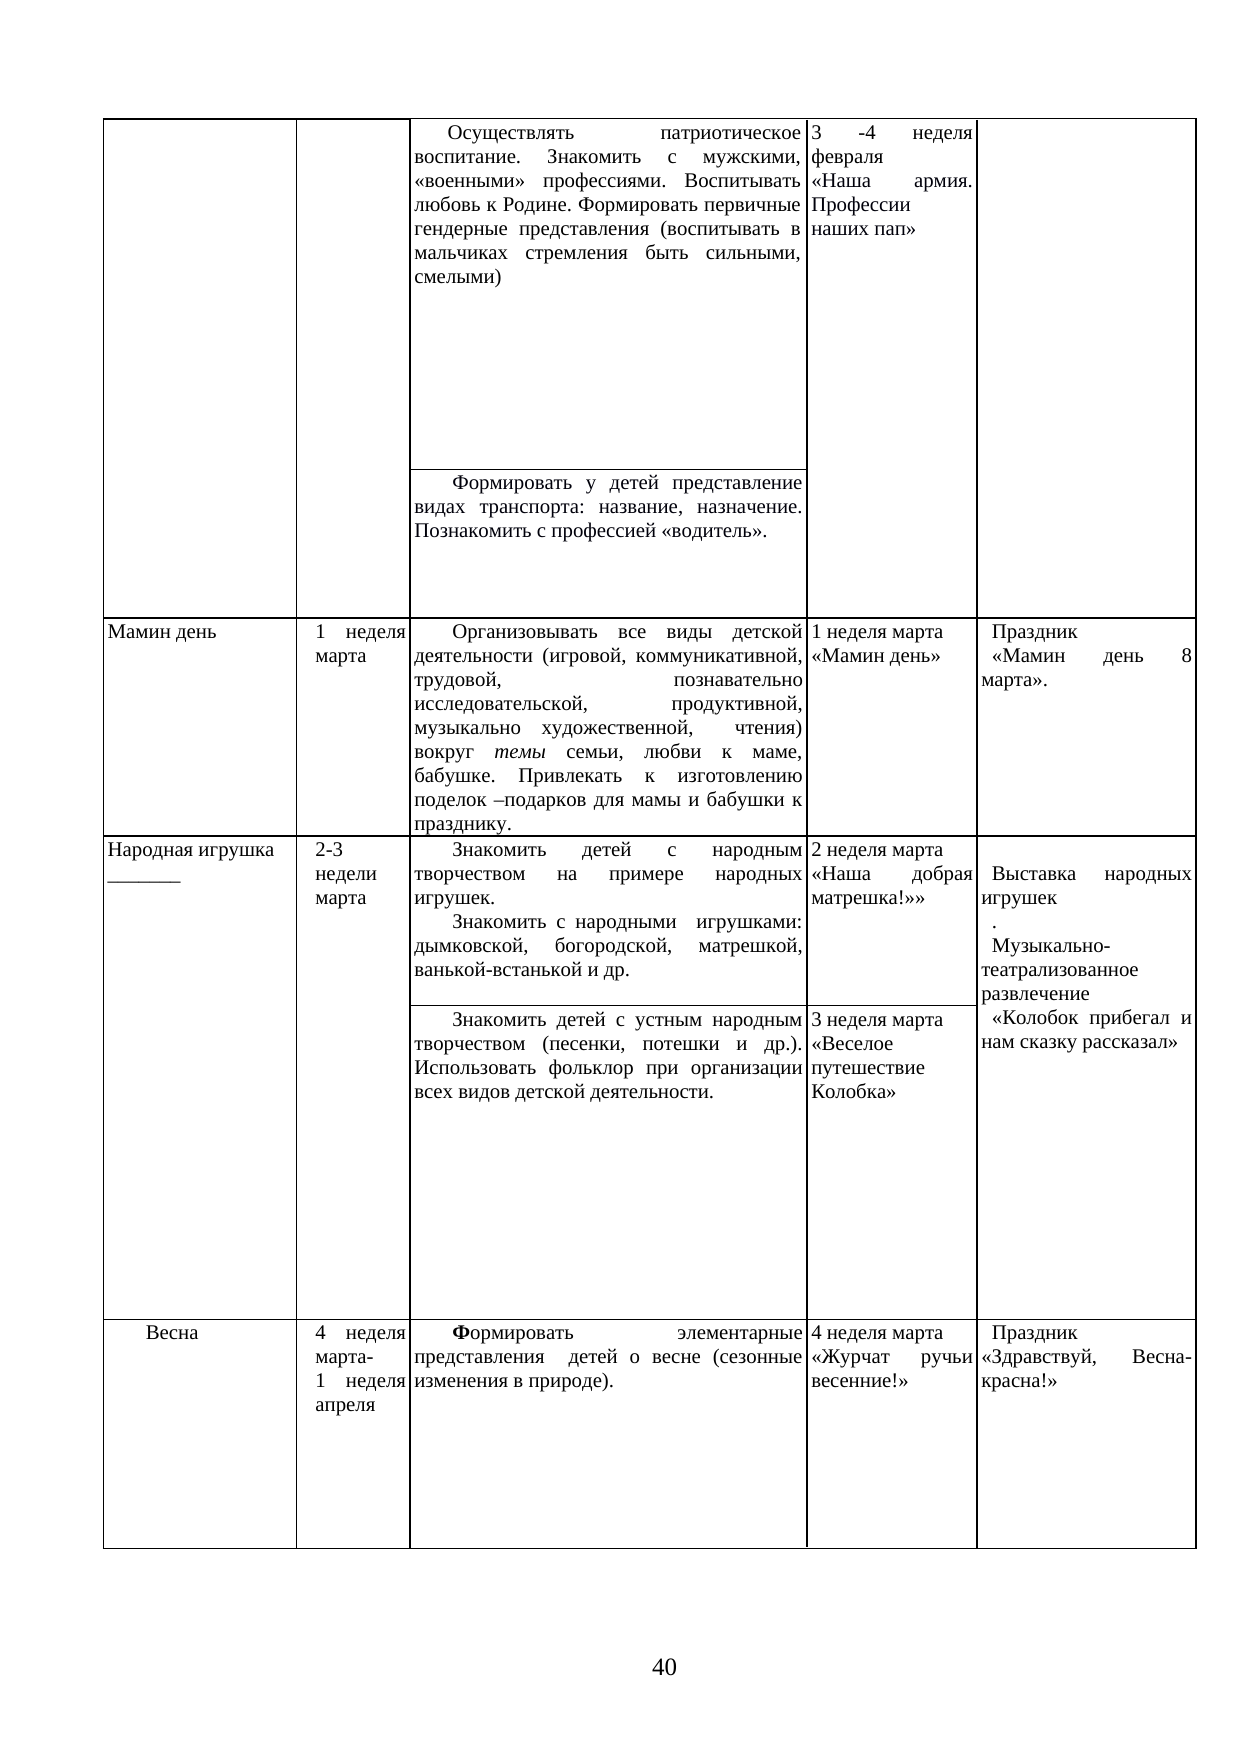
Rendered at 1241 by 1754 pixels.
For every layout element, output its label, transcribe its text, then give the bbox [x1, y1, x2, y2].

table_cell Формировать у детей представление видах транспорта: название, назначение. Познакомить с профессией «водитель». [411, 470, 806, 617]
table_cell Выставка народных игрушек . Музыкально-театрализованное развлечение «Колобок прибегал и нам сказку рассказал» [978, 837, 1195, 1319]
table_cell 3 -4 неделя февраля «Наша армия. Профессии наших пап» [808, 119, 977, 617]
table_cell 4 неделя марта «Журчат ручьи весенние!» [808, 1320, 976, 1547]
table_cell 3 неделя марта «Веселое путешествие Колобка» [808, 1006, 976, 1319]
table_cell Мамин день [104, 619, 296, 835]
table_cell Знакомить детей с народным творчеством на примере народных игрушек. Знакомить с народными игрушками: дымковской, богородской, матрешкой, ванькой-встанькой и др. [411, 837, 806, 1005]
table_cell [297, 120, 409, 617]
table_cell 1 неделя марта «Мамин день» [808, 619, 976, 835]
table_cell Народная игрушка _______ [104, 837, 296, 1319]
table_cell Весна [104, 1320, 296, 1547]
table_cell Осуществлять патриотическое воспитание. Знакомить с мужскими, «военными» профессиями. Воспитывать любовь к Родине. Формировать первичные гендерные представления (воспитывать в мальчиках стремления быть сильными, смелыми) [411, 119, 807, 469]
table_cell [978, 1320, 1195, 1547]
table_cell 2 неделя марта «Наша добрая матрешка!»» [808, 837, 976, 1005]
table_cell [104, 120, 296, 617]
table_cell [297, 1320, 409, 1547]
table_cell 1 неделя марта [297, 619, 409, 835]
table_cell [978, 119, 1195, 617]
table_cell Организовывать все виды детской деятельности (игровой, коммуникативной, трудовой, познавательно исследовательской, продуктивной, музыкально художественной, чтения) вокруг темы семьи, любви к маме, бабушке. Привлекать к изготовлению поделок –подарков для мамы и бабушки к празднику. [411, 619, 806, 835]
table_cell 2-3 недели марта [297, 837, 409, 1319]
table_cell Знакомить детей с устным народным творчеством (песенки, потешки и др.). Использовать фольклор при организации всех видов детской деятельности. [411, 1006, 806, 1319]
table_cell Формировать элементарные представления детей о весне (сезонные изменения в природе). [411, 1320, 806, 1547]
table_cell Праздник «Мамин день 8 марта». [978, 619, 1195, 835]
